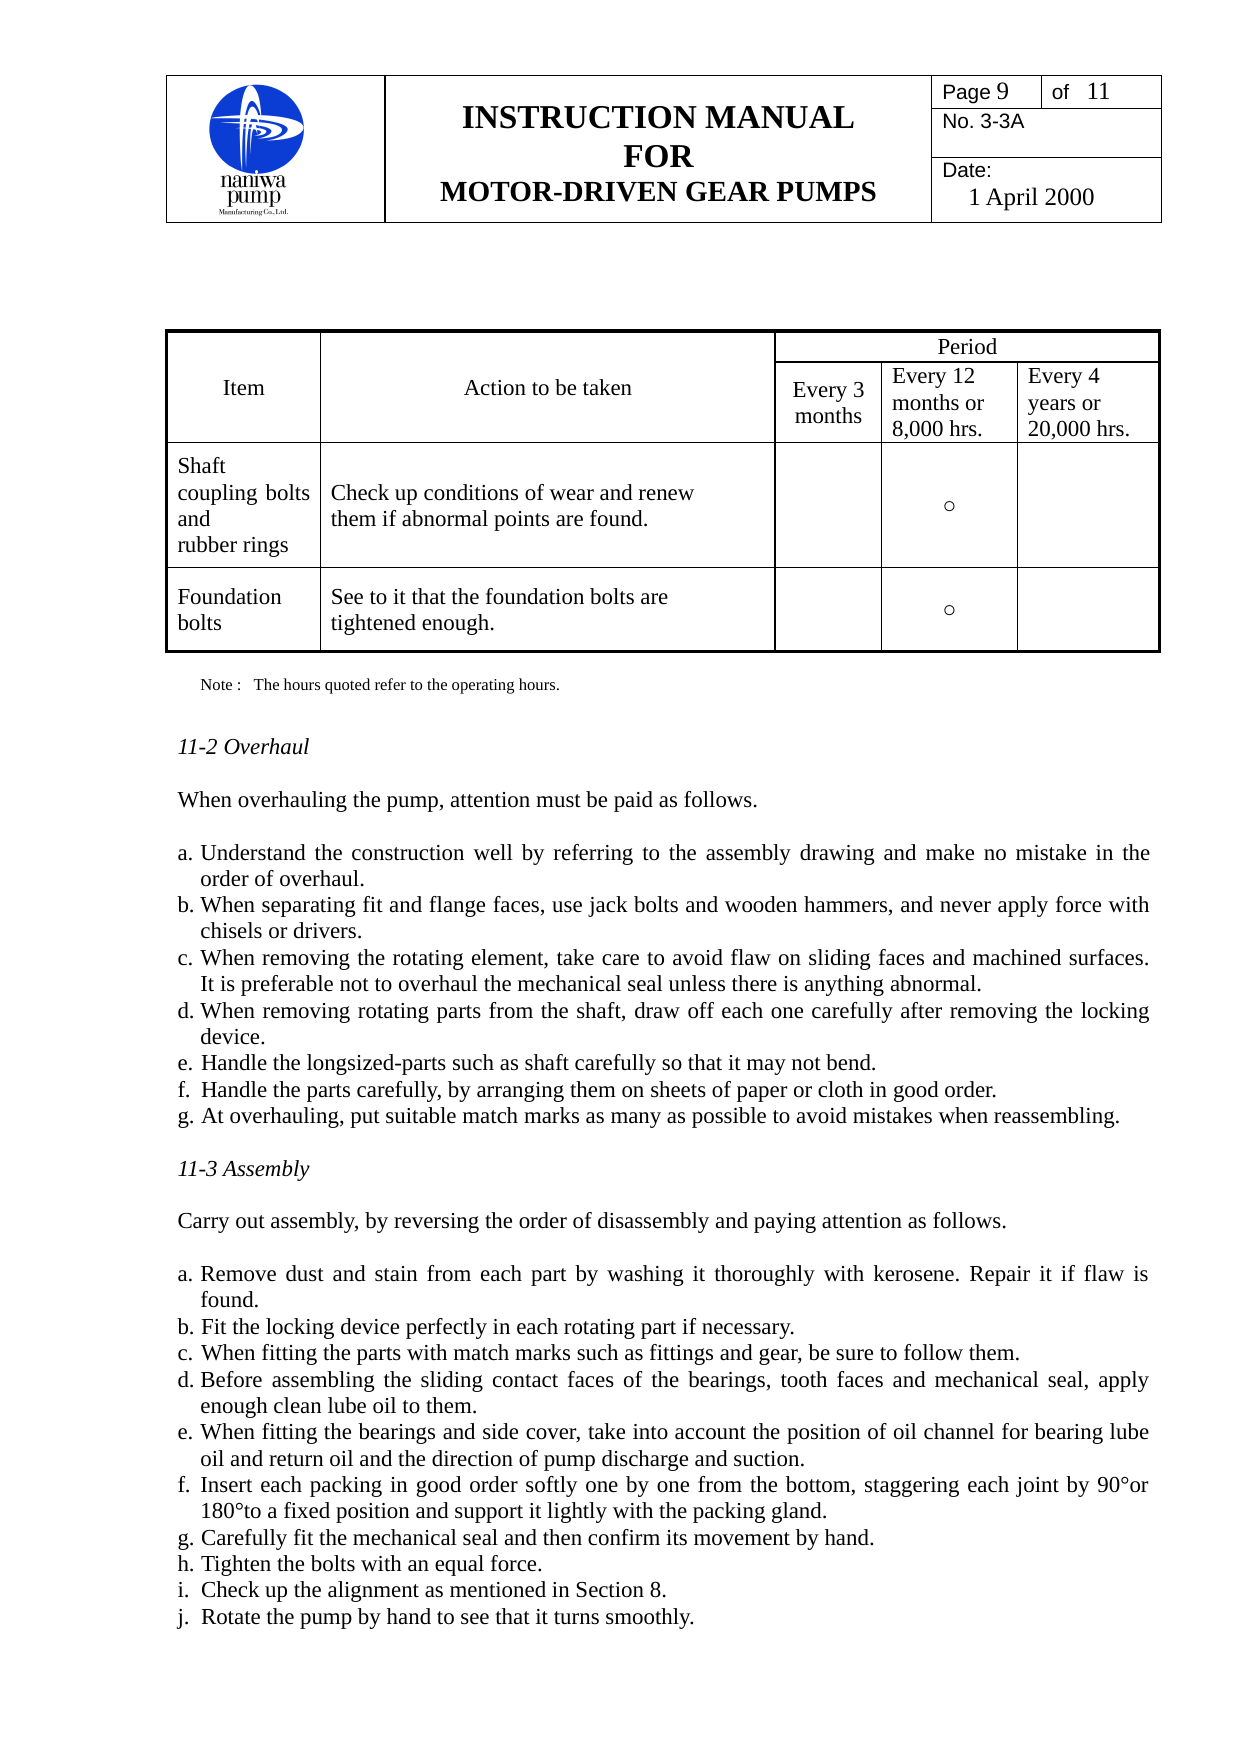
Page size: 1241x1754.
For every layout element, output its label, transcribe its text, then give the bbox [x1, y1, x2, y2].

picture [187, 76, 321, 222]
table_cell ○ [882, 568, 1017, 650]
text b. Fit the locking device perfectly in each rotating part if necessary. [177, 1313, 1152, 1339]
table_cell ○ [882, 443, 1017, 567]
table_header Action to be taken [321, 333, 774, 442]
table_cell [776, 443, 881, 567]
text g. At overhauling, put suitable match marks as many as possible to avoid mistakes when reassembling. [177, 1102, 1152, 1128]
text e. Handle the longsized-parts such as shaft carefully so that it may not bend. [177, 1049, 1152, 1076]
text a. Remove dust and stain from each part by washing it thoroughly with kerosene. Repair it if flaw is found. [177, 1260, 1152, 1313]
text Note : The hours quoted refer to the operating hours. [177, 674, 1152, 695]
table_cell Every 12 months or 8,000 hrs. [882, 363, 1017, 442]
text d. Before assembling the sliding contact faces of the bearings, tooth faces and mechanical seal, apply enough clean lube oil to them. [177, 1366, 1152, 1418]
text g. Carefully fit the mechanical seal and then confirm its movement by hand. [177, 1524, 1152, 1550]
table_header Item [168, 333, 320, 442]
text c. When fitting the parts with match marks such as fittings and gear, be sure to follow them. [177, 1339, 1152, 1366]
text i. Check up the alignment as mentioned in Section 8. [177, 1576, 1152, 1603]
table_cell [1018, 568, 1158, 650]
table_cell Every 3 months [776, 363, 881, 442]
text Carry out assembly, by reversing the order of disassembly and paying attention as follows. [177, 1207, 1152, 1234]
text f. Insert each packing in good order softly one by one from the bottom, staggering each joint by 90°or 180°to a fixed position and support it lightly with the packing gland. [177, 1471, 1152, 1524]
table_cell [1018, 443, 1158, 567]
text 11-2 Overhaul [177, 733, 1152, 759]
text f. Handle the parts carefully, by arranging them on sheets of paper or cloth in good order. [177, 1076, 1152, 1102]
text b. When separating fit and flange faces, use jack bolts and wooden hammers, and never apply force with chisels or drivers. [177, 891, 1152, 944]
table_cell See to it that the foundation bolts are tightened enough. [321, 568, 774, 650]
table_cell [776, 568, 881, 650]
table_cell Check up conditions of wear and renew them if abnormal points are found. [321, 443, 774, 567]
table_cell Shaft coupling bolts and rubber rings [168, 443, 320, 567]
text h. Tighten the bolts with an equal force. [177, 1550, 1152, 1576]
table_header Period [776, 333, 1158, 361]
text When overhauling the pump, attention must be paid as follows. [177, 786, 1152, 812]
text c. When removing the rotating element, take care to avoid flaw on sliding faces and machined surfaces. It is preferable not to overhaul the mechanical seal unless there is anything abnormal. [177, 944, 1152, 997]
text a. Understand the construction well by referring to the assembly drawing and make no mistake in the order of overhaul. [177, 838, 1152, 891]
table_cell Foundation bolts [168, 568, 320, 650]
text j. Rotate the pump by hand to see that it turns smoothly. [177, 1603, 1152, 1629]
text d. When removing rotating parts from the shaft, draw off each one carefully after removing the locking device. [177, 997, 1152, 1049]
table_cell Every 4 years or 20,000 hrs. [1018, 363, 1158, 442]
text 11-3 Assembly [177, 1155, 1152, 1181]
text e. When fitting the bearings and side cover, take into account the position of oil channel for bearing lube oil and return oil and the direction of pump discharge and suction. [177, 1418, 1152, 1471]
